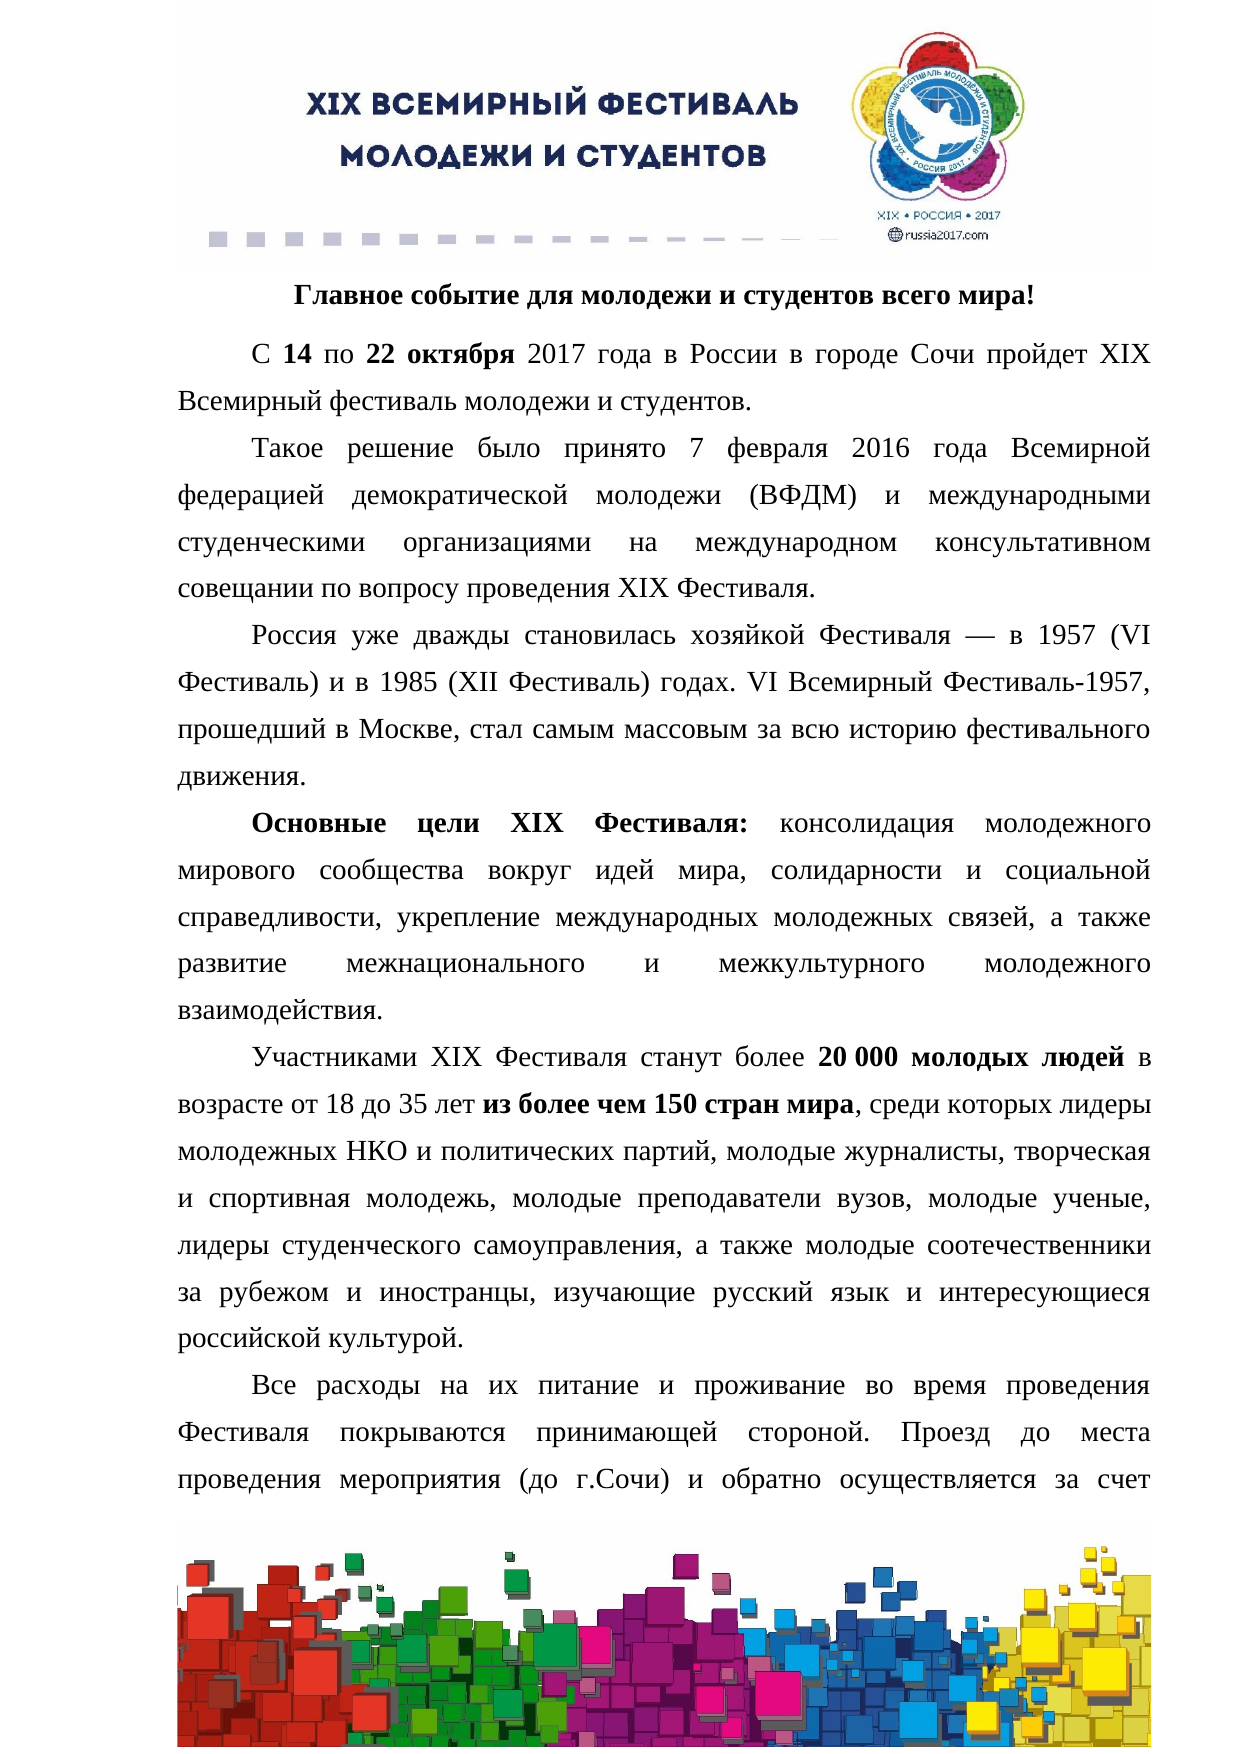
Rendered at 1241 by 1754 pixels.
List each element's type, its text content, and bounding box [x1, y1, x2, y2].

text Основные цели XIX Фестиваля: консолидация молодежного мирового сообщества вокруг идей мира, солидарности и социальной справедливости, укрепление международных молодежных связей, а также развитие межнационального и межкультурного молодежного взаимодействия. [177, 805, 1152, 1026]
text Участниками XIX Фестиваля станут более 20 000 молодых людей в возрасте от 18 до 35 лет из более чем 150 стран мира, среди которых лидеры молодежных НКО и политических партий, молодые журналисты, творческая и спортивная молодежь, молодые преподаватели вузов, молодые ученые, лидеры студенческого самоуправления, а также молодые соотечественники за рубежом и иностранцы, изучающие русский язык и интересующиеся российской культурой. [177, 1039, 1152, 1354]
text Россия уже дважды становилась хозяйкой Фестиваля — в 1957 (VI Фестиваль) и в 1985 (XII Фестиваль) годах. VI Всемирный Фестиваль-1957, прошедший в Москве, стал самым массовым за всю историю фестивального движения. [177, 617, 1152, 792]
picture [177, 1521, 1152, 1747]
text Главное событие для молодежи и студентов всего мира! [177, 51, 1152, 310]
text С 14 по 22 октября 2017 года в России в городе Сочи пройдет XIX Всемирный фестиваль молодежи и студентов. [177, 336, 1152, 417]
picture [178, 0, 1151, 51]
text Такое решение было принято 7 февраля 2016 года Всемирной федерацией демократической молодежи (ВФДМ) и международными студенческими организациями на международном консультативном совещании по вопросу проведения XIX Фестиваля. [177, 430, 1152, 604]
